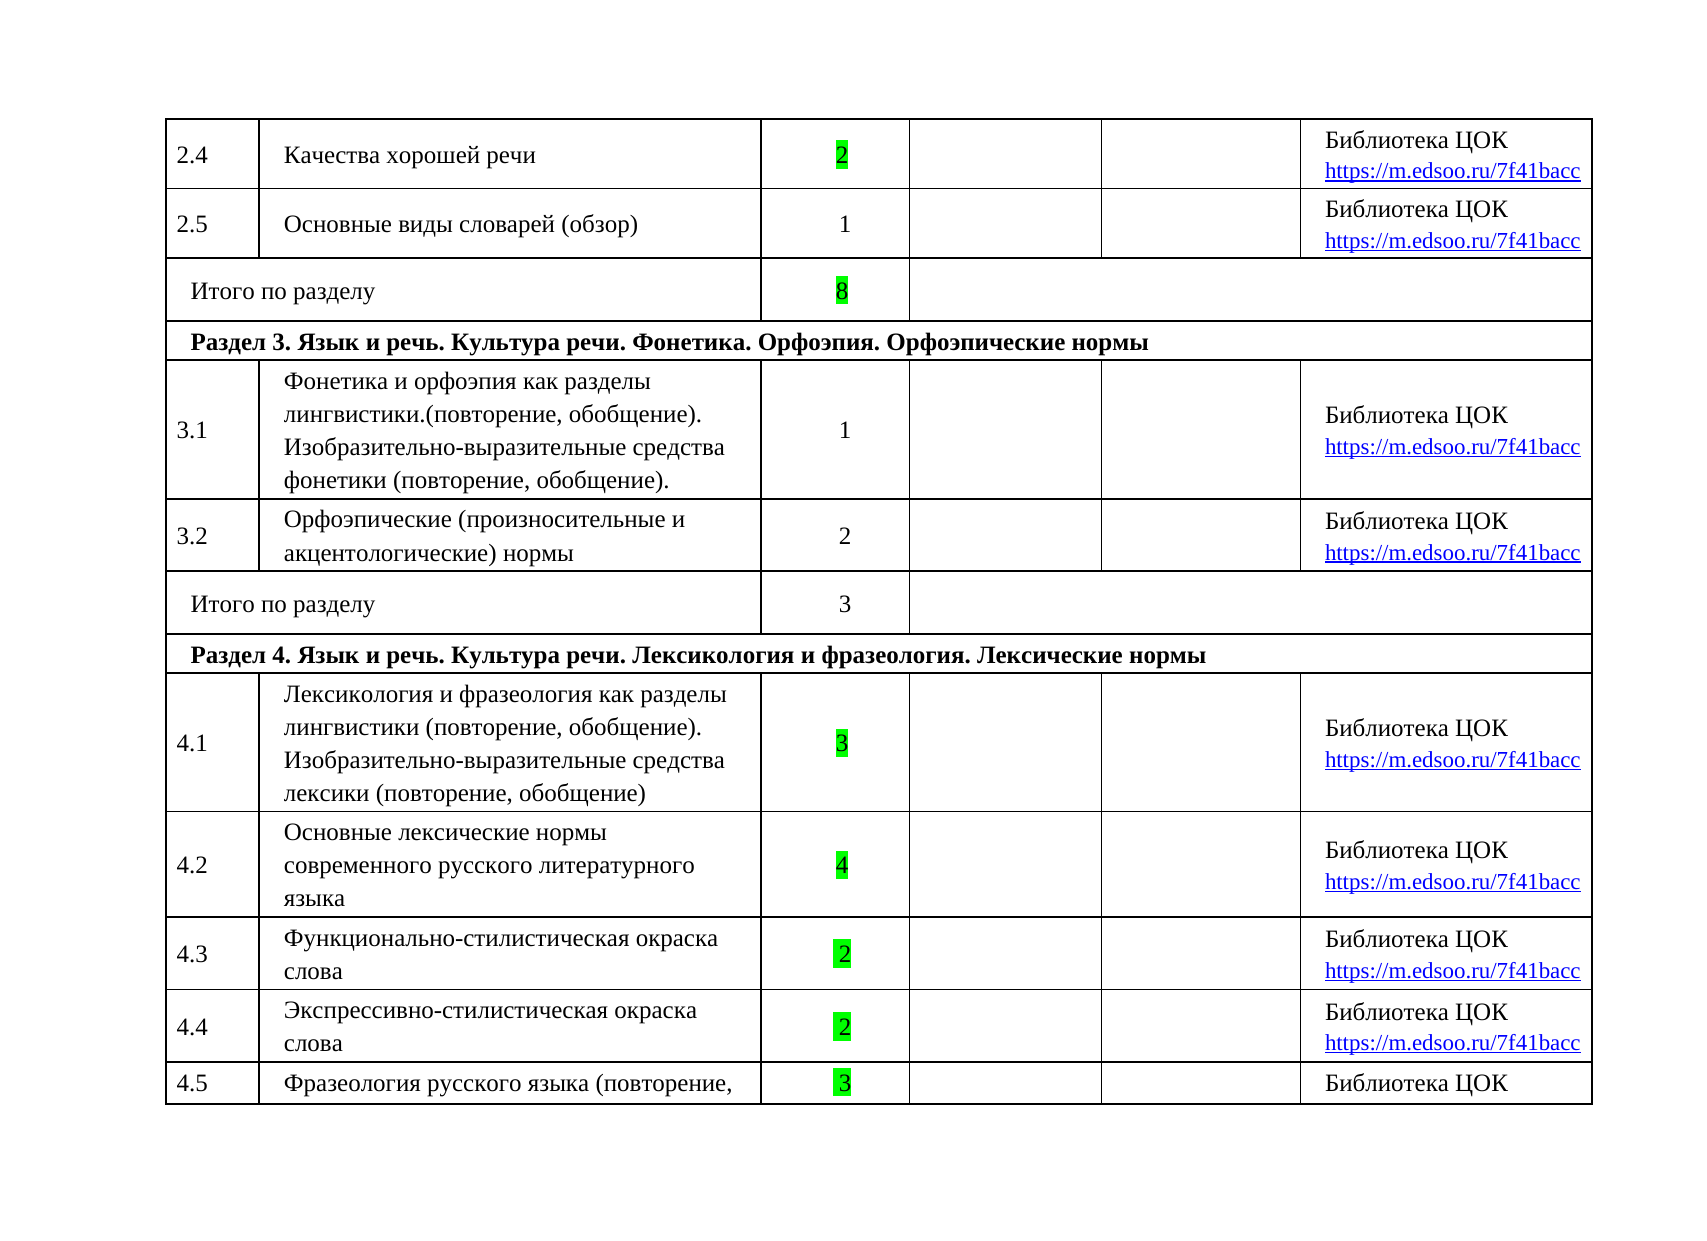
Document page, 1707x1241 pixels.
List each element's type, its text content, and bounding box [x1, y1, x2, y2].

table_cell [1102, 990, 1300, 1061]
table_cell [1102, 189, 1300, 257]
table_cell [1102, 812, 1300, 916]
table_cell Библиотека ЦОК https://m.edsoo.ru/7f41bacc [1301, 674, 1591, 811]
table_cell [910, 674, 1101, 811]
table_cell 4.2 [167, 812, 258, 916]
table_cell [910, 918, 1101, 988]
table_cell Функционально-стилистическая окраска слова [260, 918, 760, 988]
table_cell 3 [762, 572, 909, 633]
table_cell 4.5 [167, 1063, 258, 1103]
table_cell [1102, 120, 1300, 188]
table_cell Библиотека ЦОК https://m.edsoo.ru/7f41bacc [1301, 361, 1591, 498]
table_cell Основные лексические нормы современного русского литературного языка [260, 812, 760, 916]
table_cell [910, 120, 1101, 188]
table_cell 3.1 [167, 361, 258, 498]
table_cell 8 [762, 259, 909, 320]
table_cell 4.4 [167, 990, 258, 1061]
table_cell Качества хорошей речи [260, 120, 760, 188]
table_cell 2.4 [167, 120, 258, 188]
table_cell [1301, 1063, 1591, 1103]
table_cell Итого по разделу [167, 259, 760, 320]
table_cell Экспрессивно-стилистическая окраска слова [260, 990, 760, 1061]
table_cell [910, 361, 1101, 498]
table_cell [1102, 361, 1300, 498]
table_cell 2.5 [167, 189, 258, 257]
table_cell 1 [762, 189, 909, 257]
table_cell [910, 189, 1101, 257]
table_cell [1301, 189, 1591, 257]
table_cell 1 [762, 361, 909, 498]
table_cell Библиотека ЦОК https://m.edsoo.ru/7f41bacc [1301, 500, 1591, 570]
table_cell 3 [762, 674, 909, 811]
table_cell [910, 990, 1101, 1061]
table_cell Итого по разделу [167, 572, 760, 633]
table_cell [1102, 500, 1300, 570]
table_cell 2 [762, 500, 909, 570]
table_cell Библиотека ЦОК https://m.edsoo.ru/7f41bacc [1301, 812, 1591, 916]
table_cell Лексикология и фразеология как разделы лингвистики (повторение, обобщение). Изобразительно-выразительные средства лексики (повторение, обобщение) [260, 674, 760, 811]
table_cell [1102, 918, 1300, 988]
table_cell Основные виды словарей (обзор) [260, 189, 760, 257]
table_cell Орфоэпические (произносительные и акцентологические) нормы [260, 500, 760, 570]
table_cell 3 [762, 1063, 909, 1103]
table_cell [910, 572, 1591, 633]
table_cell 4 [762, 812, 909, 916]
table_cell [1301, 990, 1591, 1061]
table_cell [910, 500, 1101, 570]
table_cell 2 [762, 918, 909, 988]
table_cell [260, 1063, 760, 1103]
table_cell [1102, 674, 1300, 811]
table_cell 4.1 [167, 674, 258, 811]
table_cell 3.2 [167, 500, 258, 570]
table_cell 4.3 [167, 918, 258, 988]
table_cell [910, 259, 1591, 320]
table_cell 2 [762, 120, 909, 188]
table_cell Раздел 3. Язык и речь. Культура речи. Фонетика. Орфоэпия. Орфоэпические нормы [167, 322, 1591, 359]
table_cell Фонетика и орфоэпия как разделы лингвистики.(повторение, обобщение). Изобразительно-выразительные средства фонетики (повторение, обобщение). [260, 361, 760, 498]
table_cell [910, 1063, 1101, 1103]
table_cell [1102, 1063, 1300, 1103]
table_cell Библиотека ЦОК https://m.edsoo.ru/7f41bacc [1301, 918, 1591, 988]
table_cell [910, 812, 1101, 916]
table_cell Раздел 4. Язык и речь. Культура речи. Лексикология и фразеология. Лексические нормы [167, 635, 1591, 672]
table_cell 2 [762, 990, 909, 1061]
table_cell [1301, 120, 1591, 188]
